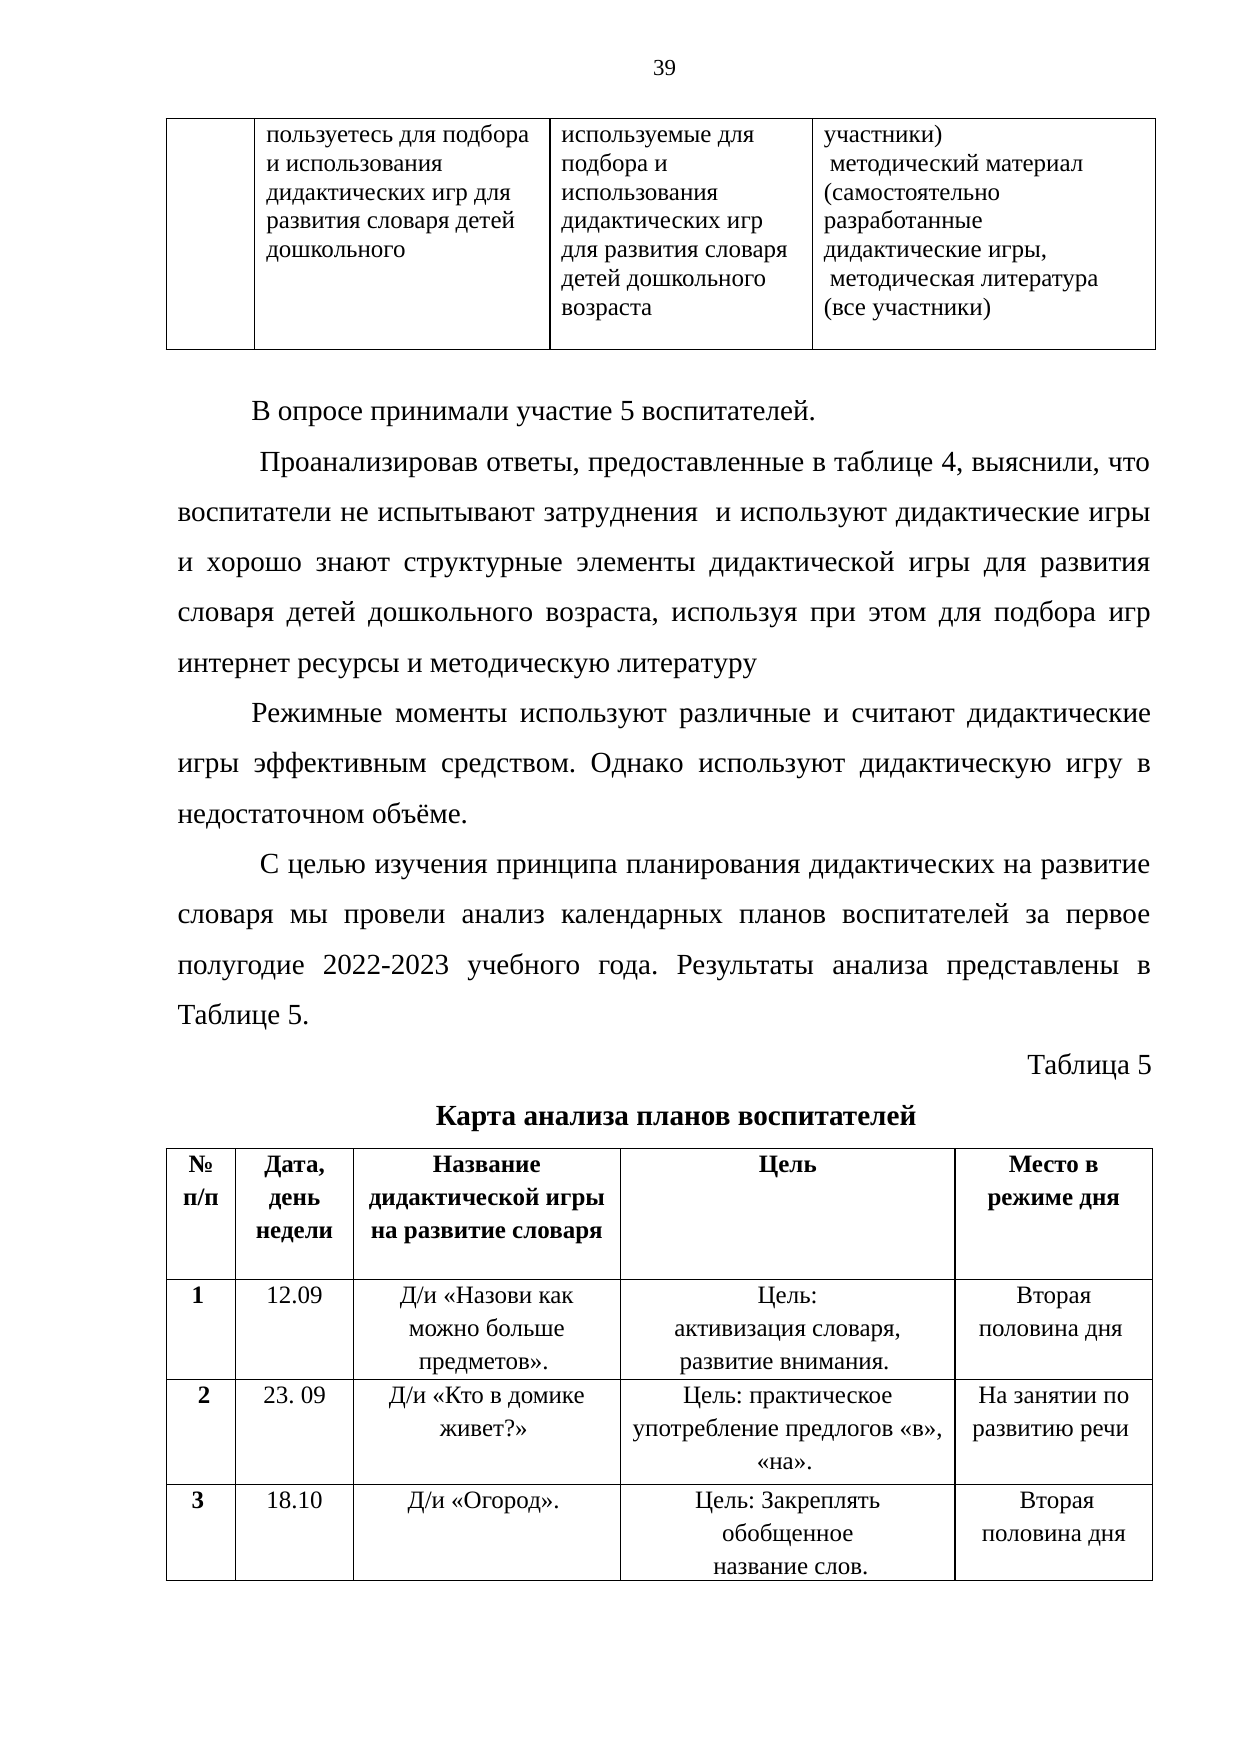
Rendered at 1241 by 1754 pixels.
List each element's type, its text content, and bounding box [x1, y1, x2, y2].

table_cell Вторая половина дня [956, 1280, 1152, 1379]
table_cell 12.09 [236, 1280, 353, 1379]
table_cell 23. 09 [236, 1380, 353, 1484]
text Таблица 5 [131, 1047, 1152, 1081]
table_header Дата, день недели [236, 1149, 353, 1279]
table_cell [813, 119, 1155, 349]
table_header Название дидактической игры на развитие словаря [354, 1149, 620, 1279]
table_cell Д/и «Кто в домике живет?» [354, 1380, 620, 1484]
table_cell 18.10 [236, 1485, 353, 1580]
table_cell На занятии по развитию речи [956, 1380, 1152, 1484]
table_cell 2 [167, 1380, 235, 1484]
table_cell Цель: практическое употребление предлогов «в», «на». [621, 1380, 954, 1484]
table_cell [621, 1485, 954, 1580]
table_cell 7 [167, 119, 254, 349]
table_cell Д/и «Назови как можно больше предметов». [354, 1280, 620, 1379]
text Карта анализа планов воспитателей [131, 1098, 1152, 1131]
text Проанализировав ответы, предоставленные в таблице 4, выяснили, что воспитатели не испытывают затруднения и используют дидактические игры и хорошо знают структурные элементы дидактической игры для развития словаря детей дошкольного возраста, используя при этом для подбора игр интернет ресурсы и методическую литературу [177, 444, 1152, 678]
table_cell Вторая половина дня [956, 1485, 1152, 1580]
table_cell Д/и «Огород». [354, 1485, 620, 1580]
text С целью изучения принципа планирования дидактических на развитие словаря мы провели анализ календарных планов воспитателей за первое полугодие 2022-2023 учебного года. Результаты анализа представлены в Таблице 5. [177, 846, 1152, 1031]
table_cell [551, 119, 812, 349]
table_header Цель [621, 1149, 954, 1279]
table_cell 3 [167, 1485, 235, 1580]
table_header Место в режиме дня [956, 1149, 1152, 1279]
table_cell 1 [167, 1280, 235, 1379]
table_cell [255, 119, 549, 349]
text В опросе принимали участие 5 воспитателей. [177, 393, 1152, 427]
table_header № п/п [167, 1149, 235, 1279]
text Режимные моменты используют различные и считают дидактические игры эффективным средством. Однако используют дидактическую игру в недостаточном объёме. [177, 695, 1152, 829]
table_cell Цель: активизация словаря, развитие внимания. [621, 1280, 954, 1379]
